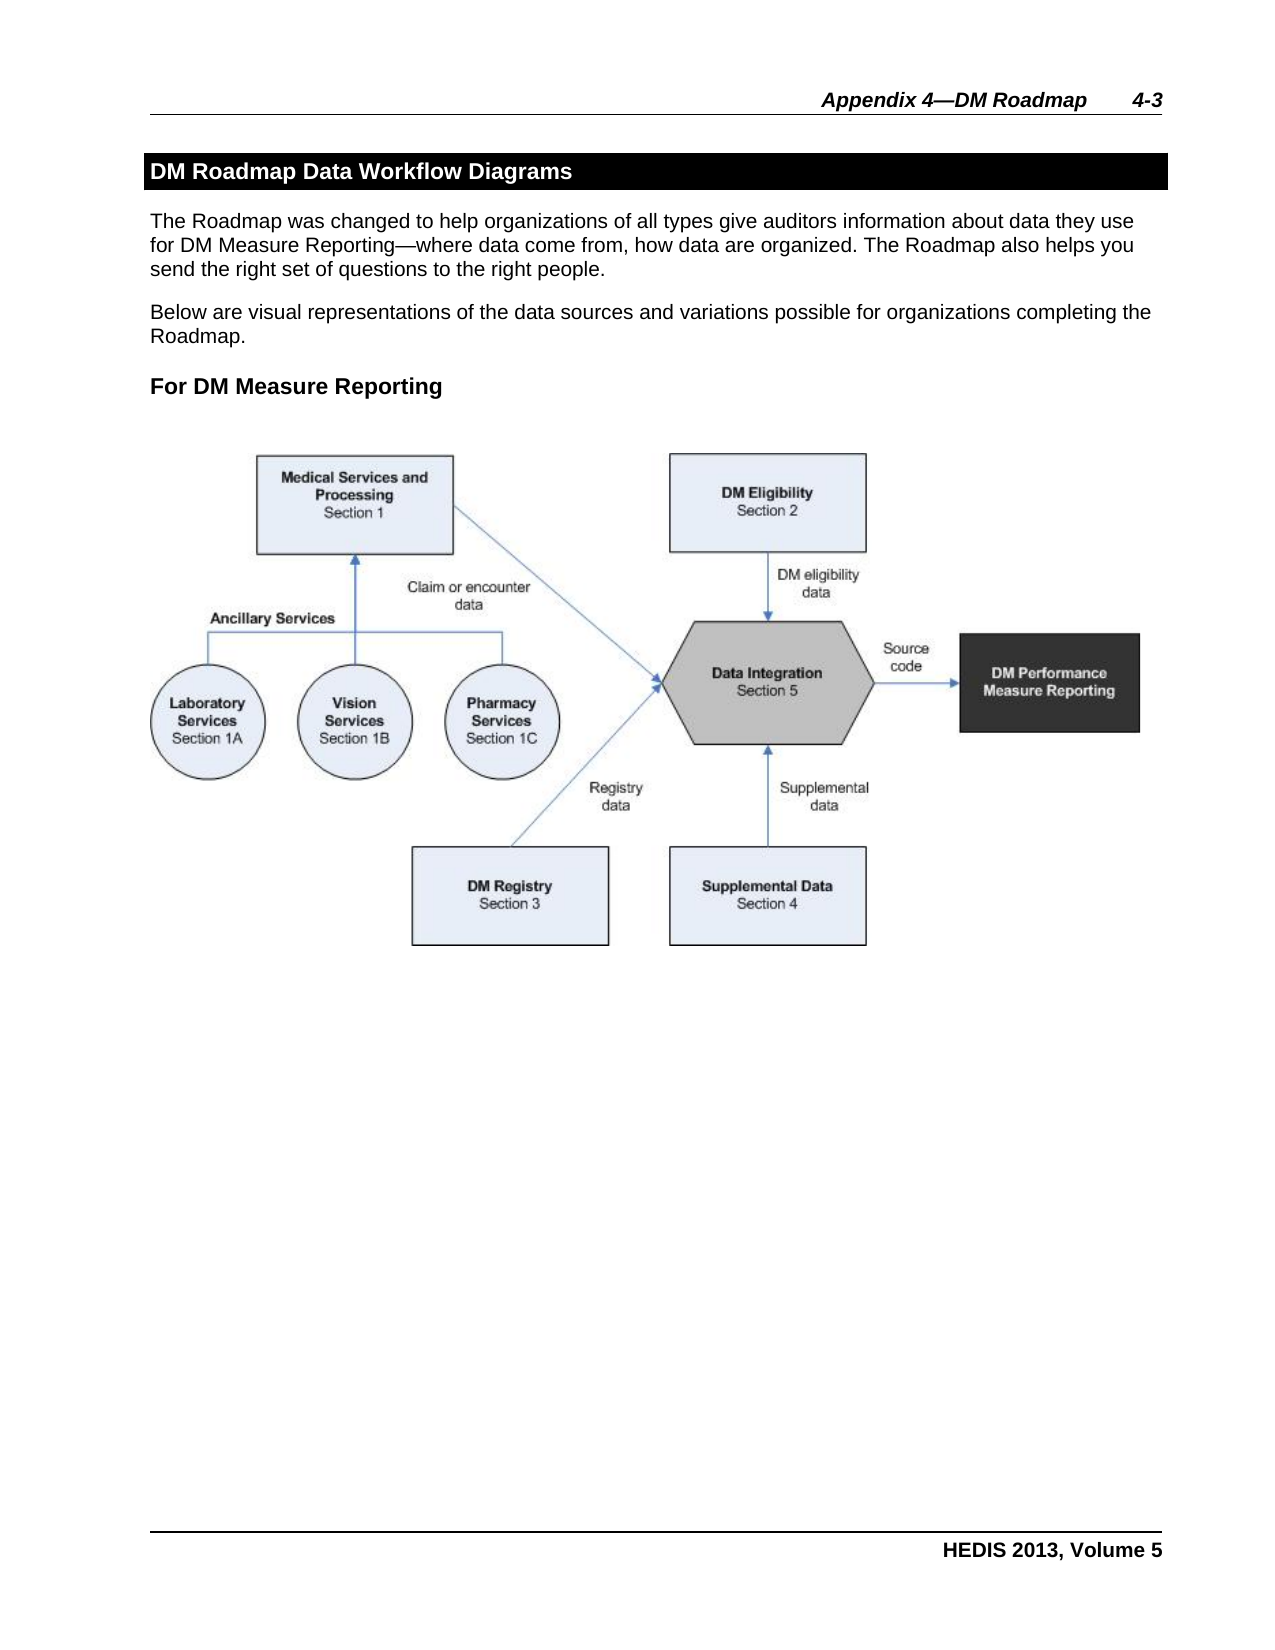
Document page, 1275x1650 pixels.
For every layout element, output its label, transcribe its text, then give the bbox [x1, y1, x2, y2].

picture [150, 453, 1141, 946]
text Below are visual representations of the data sources and variations possible for organizations completing the Roadmap. [150, 300, 1162, 348]
subtitle For DM Measure Reporting [150, 373, 1162, 399]
text The Roadmap was changed to help organizations of all types give auditors information about data they use for DM Measure Reporting—where data come from, how data are organized. The Roadmap also helps you send the right set of questions to the right people. [150, 209, 1162, 281]
text DM Roadmap Data Workflow Diagrams [146, 154, 1167, 189]
